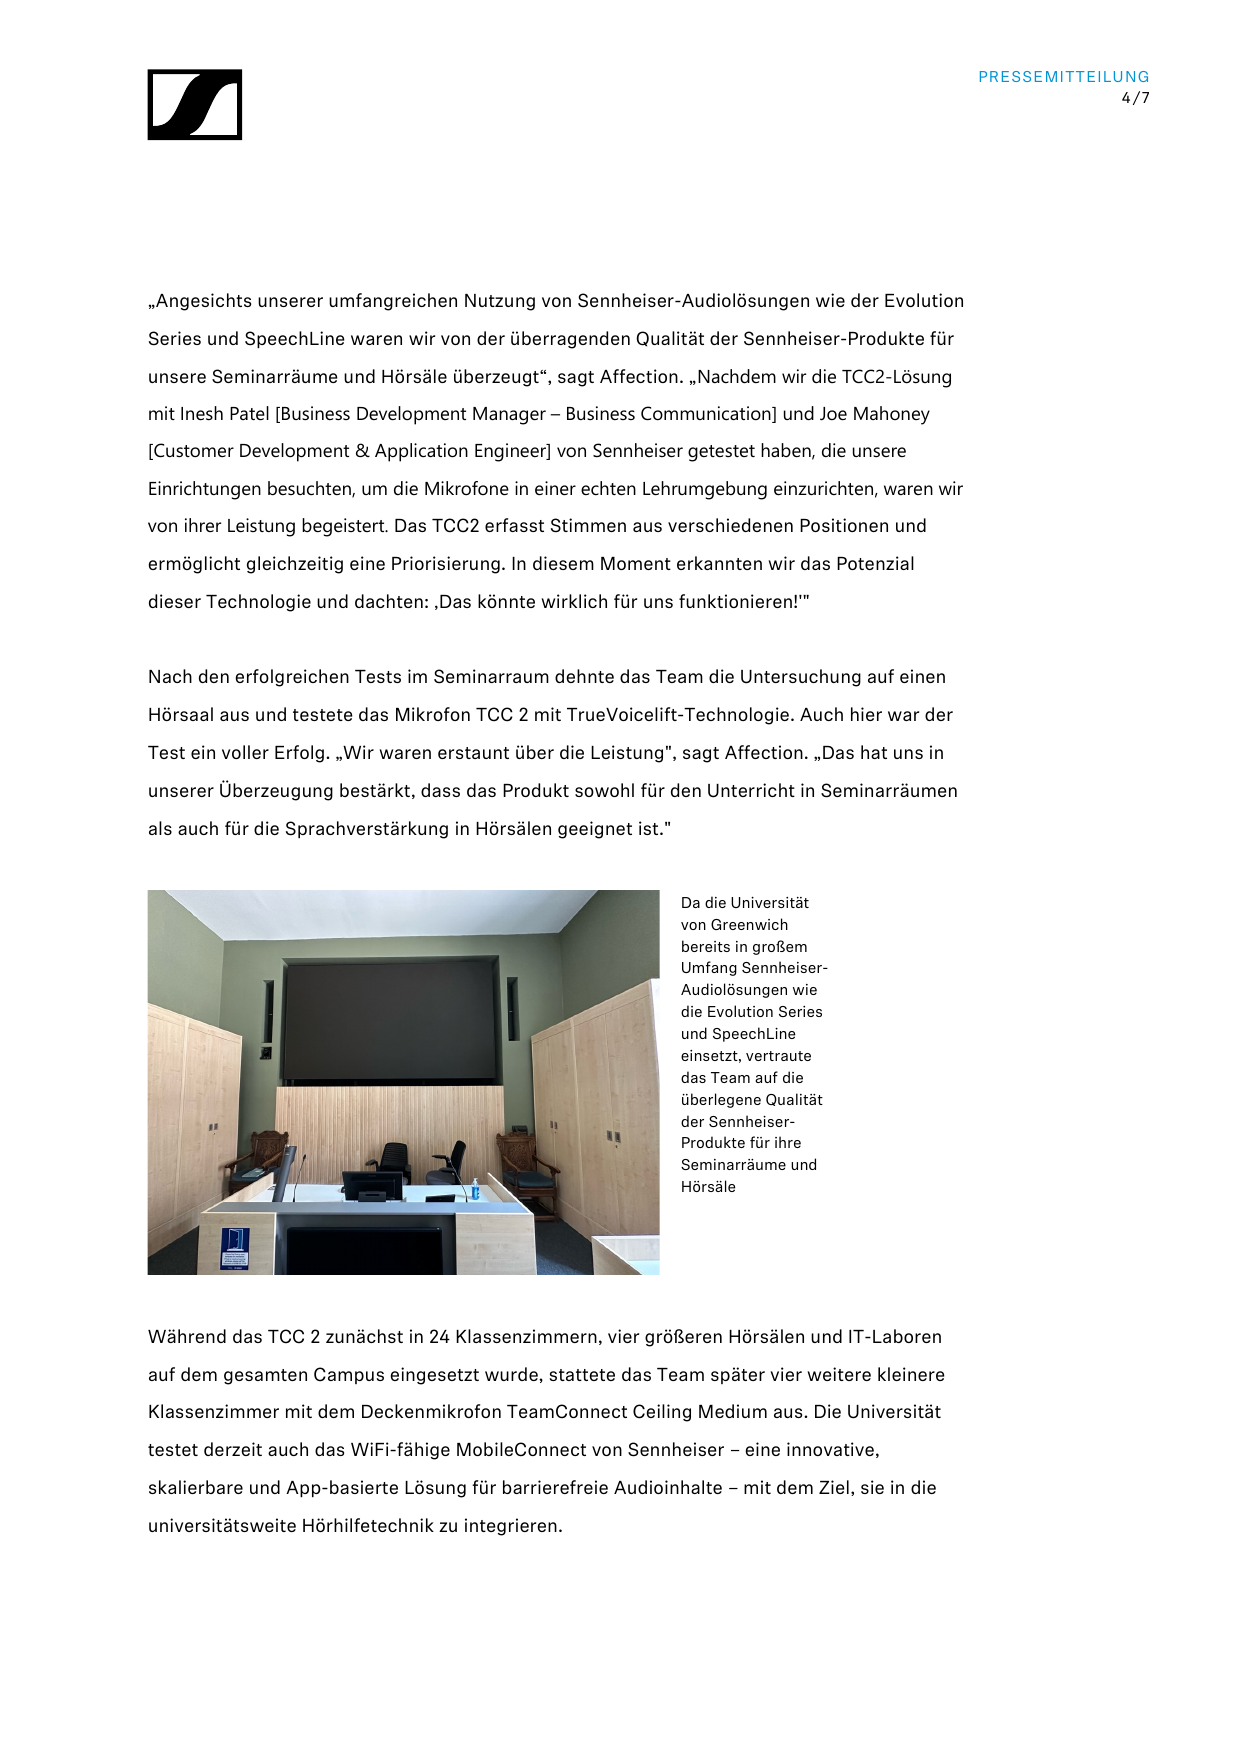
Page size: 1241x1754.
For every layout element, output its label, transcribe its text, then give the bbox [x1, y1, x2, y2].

table_header Da die Universität von Greenwich bereits in großem Umfang Sennheiser-Audiolösungen wie die Evolution Series und SpeechLine einsetzt, vertraute das Team auf die überlegene Qualität der Sennheiser-Produkte für ihre Seminarräume und Hörsäle [681, 890, 845, 1285]
picture [147, 890, 660, 1275]
table_header [148, 890, 681, 1285]
text Während das TCC 2 zunächst in 24 Klassenzimmern, vier größeren Hörsälen und IT-Laboren auf dem gesamten Campus eingesetzt wurde, stattete das Team später vier weitere kleinere Klassenzimmer mit dem Deckenmikrofon TeamConnect Ceiling Medium aus. Die Universität testet derzeit auch das WiFi-fähige MobileConnect von Sennheiser – eine innovative, skalierbare und App-basierte Lösung für barrierefreie Audioinhalte – mit dem Ziel, sie in die universitätsweite Hörhilfetechnik zu integrieren. [148, 1323, 968, 1537]
text „Angesichts unserer umfangreichen Nutzung von Sennheiser-Audiolösungen wie der Evolution Series und SpeechLine waren wir von der überragenden Qualität der Sennheiser-Produkte für unsere Seminarräume und Hörsäle überzeugt“, sagt Affection. „Nachdem wir die TCC2-Lösung mit Inesh Patel [Business Development Manager – Business Communication] und Joe Mahoney [Customer Development & Application Engineer] von Sennheiser getestet haben, die unsere Einrichtungen besuchten, um die Mikrofone in einer echten Lehrumgebung einzurichten, waren wir von ihrer Leistung begeistert. Das TCC2 erfasst Stimmen aus verschiedenen Positionen und ermöglicht gleichzeitig eine Priorisierung. In diesem Moment erkannten wir das Potenzial dieser Technologie und dachten: ‚Das könnte wirklich für uns funktionieren!'" [148, 287, 968, 613]
text Nach den erfolgreichen Tests im Seminarraum dehnte das Team die Untersuchung auf einen Hörsaal aus und testete das Mikrofon TCC 2 mit TrueVoicelift-Technologie. Auch hier war der Test ein voller Erfolg. „Wir waren erstaunt über die Leistung", sagt Affection. „Das hat uns in unserer Überzeugung bestärkt, dass das Produkt sowohl für den Unterricht in Seminarräumen als auch für die Sprachverstärkung in Hörsälen geeignet ist." [148, 663, 968, 840]
